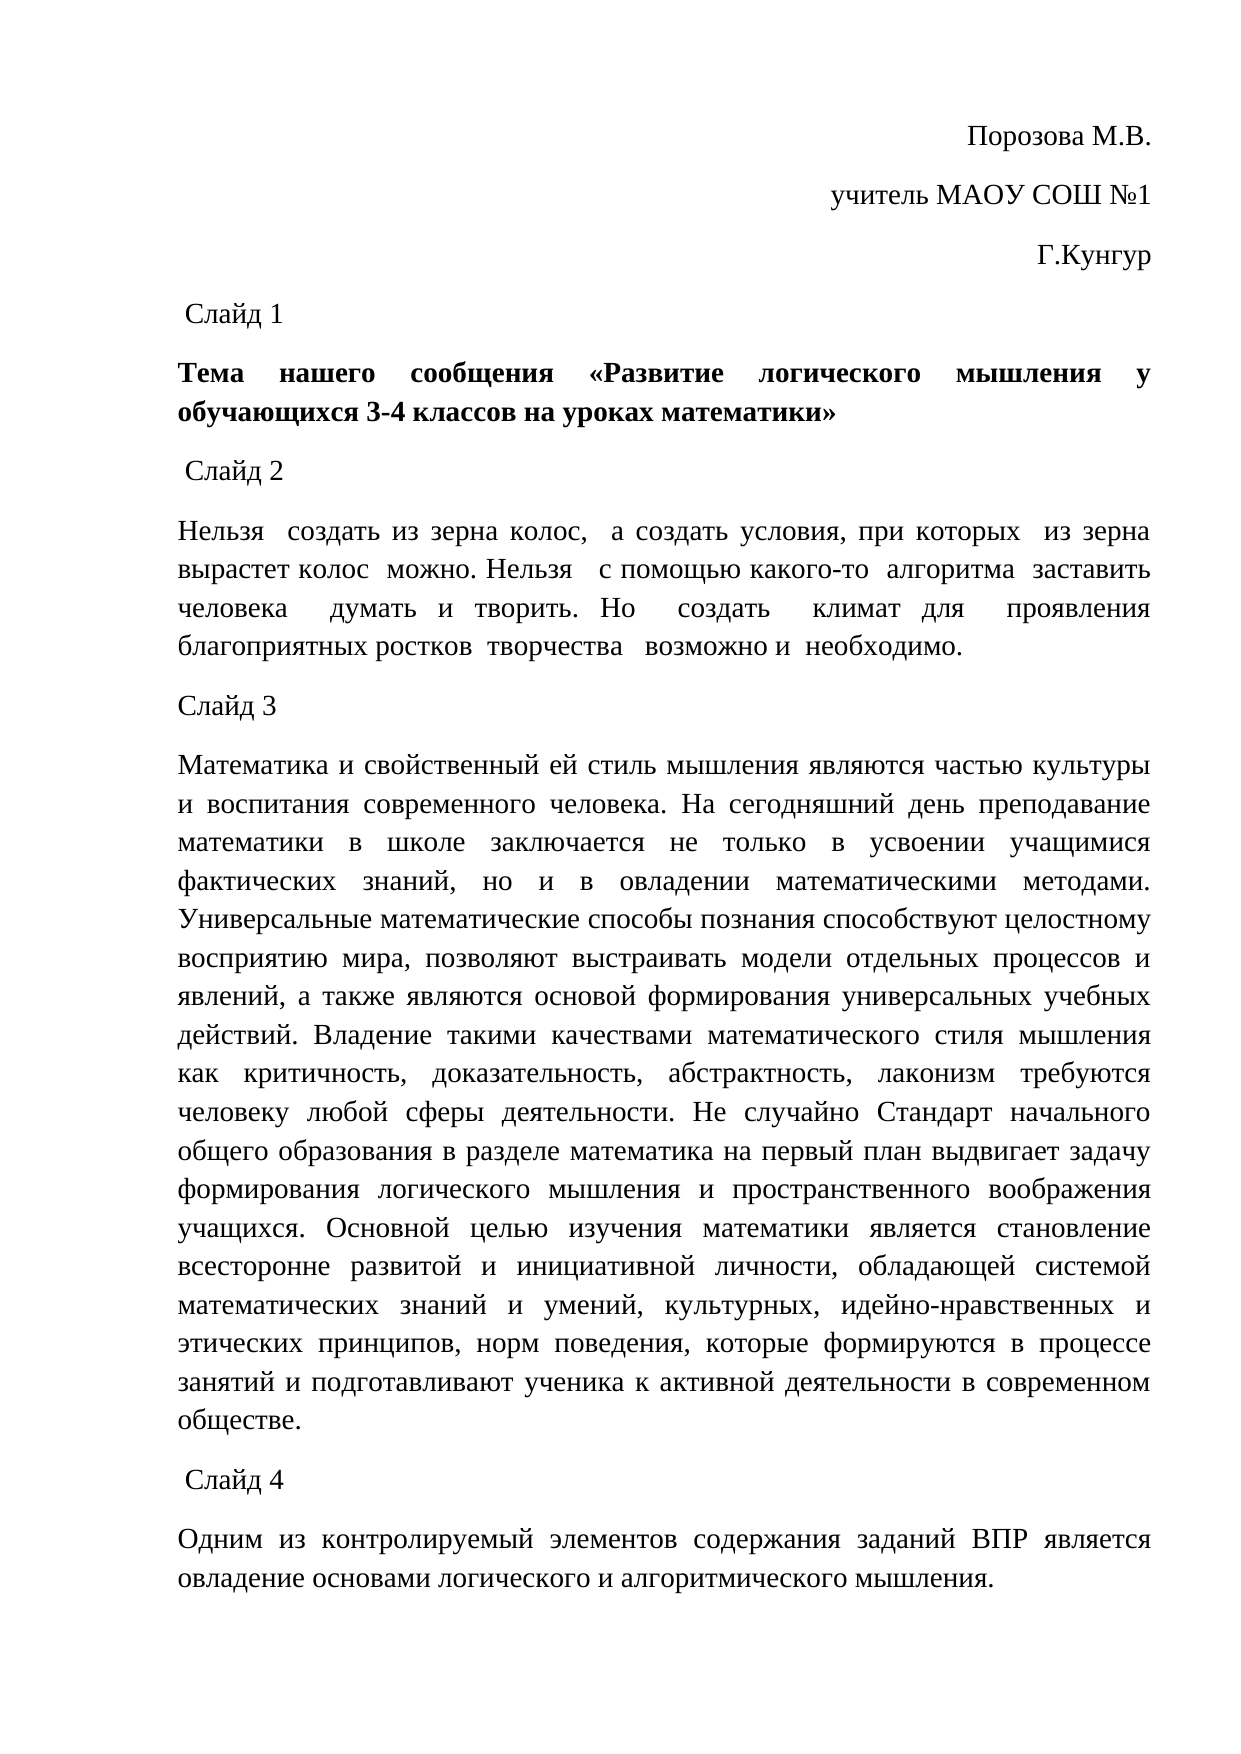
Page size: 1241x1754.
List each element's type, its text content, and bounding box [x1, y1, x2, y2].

text Слайд 1 [177, 296, 1152, 330]
text Г.Кунгур [177, 237, 1152, 270]
text Одним из контролируемый элементов содержания заданий ВПР является овладение основами логического и алгоритмического мышления. [177, 1521, 1152, 1593]
text Слайд 4 [177, 1462, 1152, 1495]
text Слайд 3 [177, 688, 1152, 721]
text Математика и свойственный ей стиль мышления являются частью культуры и воспитания современного человека. На сегодняшний день преподавание математики в школе заключается не только в усвоении учащимися фактических знаний, но и в овладении математическими методами. Универсальные математические способы познания способствуют целостному восприятию мира, позволяют выстраивать модели отдельных процессов и явлений, а также являются основой формирования универсальных учебных действий. Владение такими качествами математического стиля мышления как критичность, доказательность, абстрактность, лаконизм требуются человеку любой сферы деятельности. Не случайно Стандарт начального общего образования в разделе математика на первый план выдвигает задачу формирования логического мышления и пространственного воображения учащихся. Основной целью изучения математики является становление всесторонне развитой и инициативной личности, обладающей системой математических знаний и умений, культурных, идейно-нравственных и этических принципов, норм поведения, которые формируются в процессе занятий и подготавливают ученика к активной деятельности в современном обществе. [177, 747, 1152, 1436]
text Тема нашего сообщения «Развитие логического мышления у обучающихся 3-4 классов на уроках математики» [177, 356, 1152, 428]
text Порозова М.В. [177, 118, 1152, 152]
text Слайд 2 [177, 453, 1152, 487]
text учитель МАОУ СОШ №1 [177, 177, 1152, 211]
text Нельзя создать из зерна колос, а создать условия, при которых из зерна вырастет колос можно. Нельзя с помощью какого-то алгоритма заставить человека думать и творить. Но создать климат для проявления благоприятных ростков творчества возможно и необходимо. [177, 513, 1152, 662]
